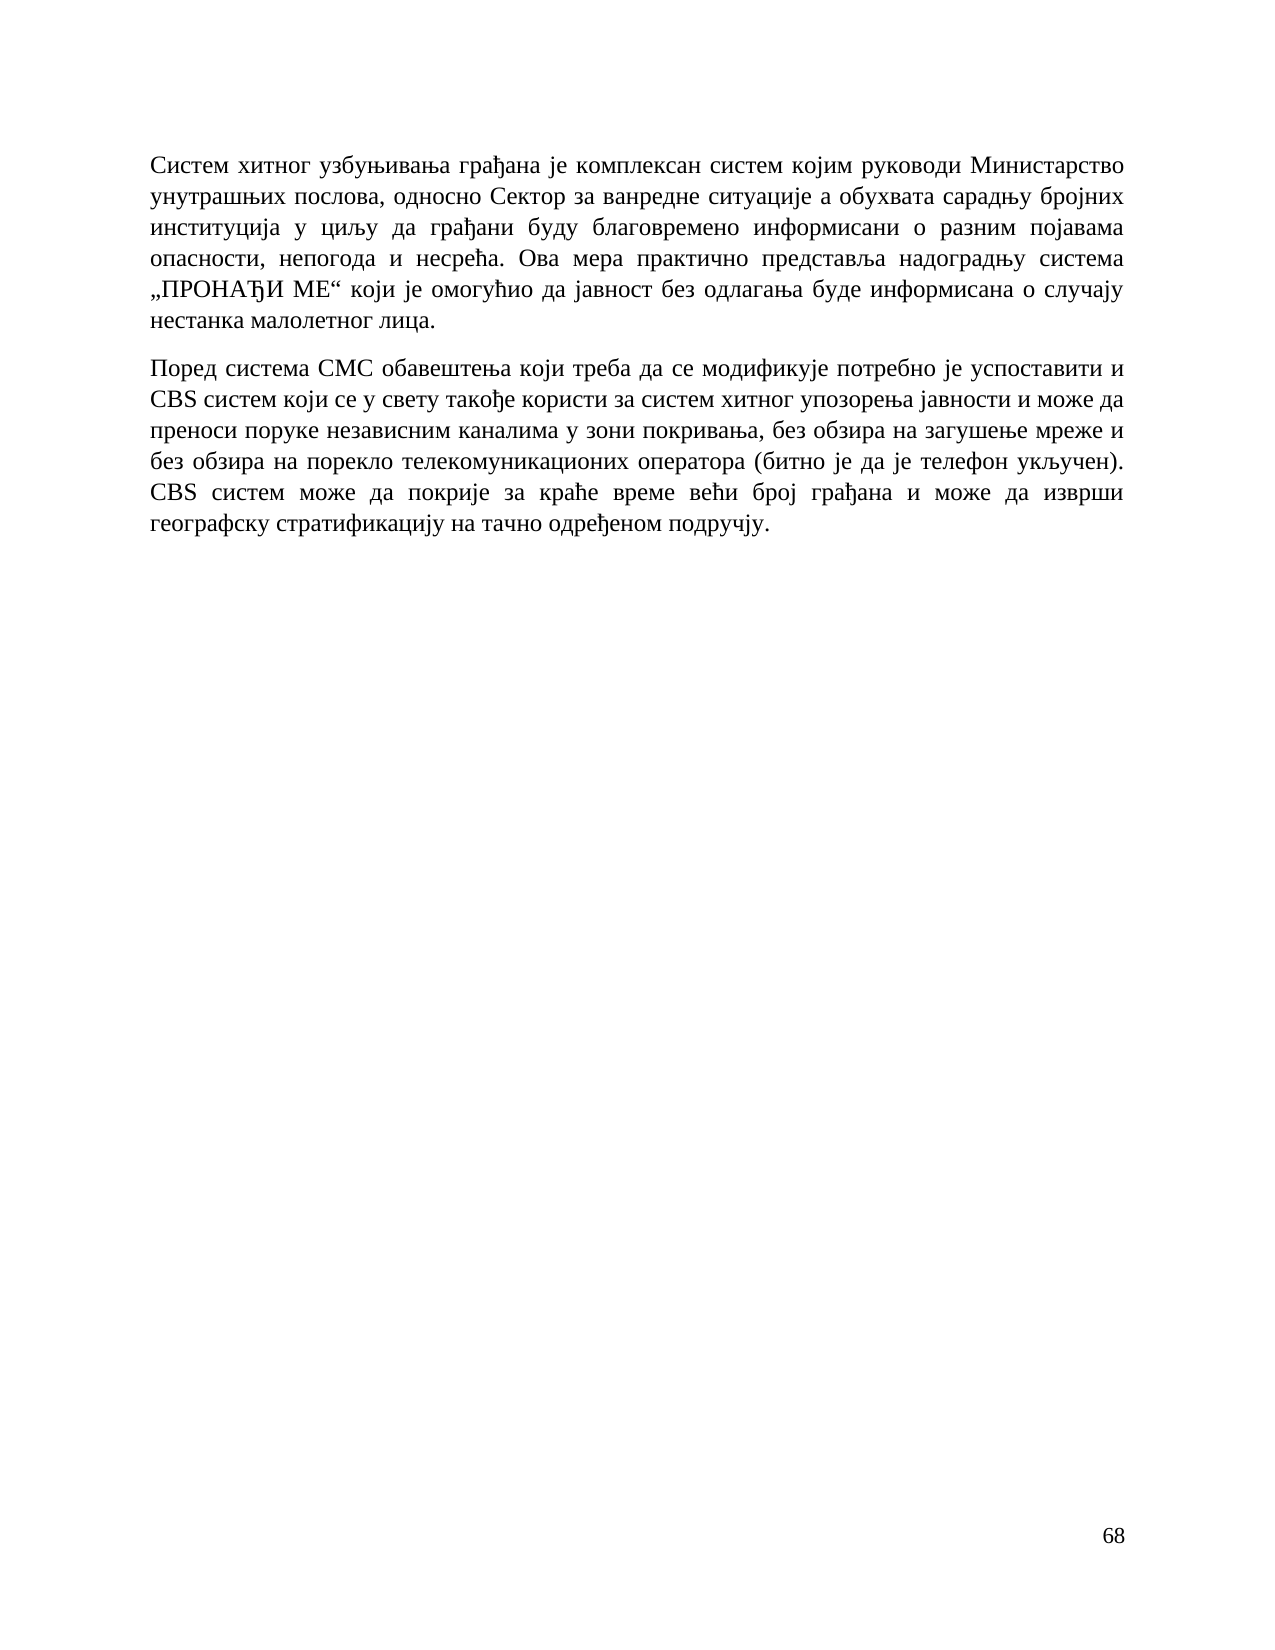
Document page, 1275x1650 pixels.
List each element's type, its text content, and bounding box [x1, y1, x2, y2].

text Систем хитног узбуњивања грађана је комплексан систем којим руководи Министарство унутрашњих послова, односно Сектор за ванредне ситуације а обухвата сарадњу бројних институција у циљу да грађани буду благовремено информисани о разним појавама опасности, непогода и несрећа. Ова мера практично представља надоградњу система „ПРОНАЂИ МЕ“ који је омогућио да јавност без одлагања буде информисана о случају нестанка малолетног лица. [150, 303, 1125, 334]
text Поред система СМС обавештења који треба да се модификује потребно је успоставити и CBS систем који се у свету такође користи за систем хитног упозорења јавности и може да преноси поруке независним каналима у зони покривања, без обзира на загушење мреже и без обзира на порекло телекомуникационих оператора (битно је да је телефон укључен). CBS систем може да покрије за краће време већи број грађана и може да изврши географску стратификацију на тачно одређеном подручју. [150, 506, 1125, 537]
